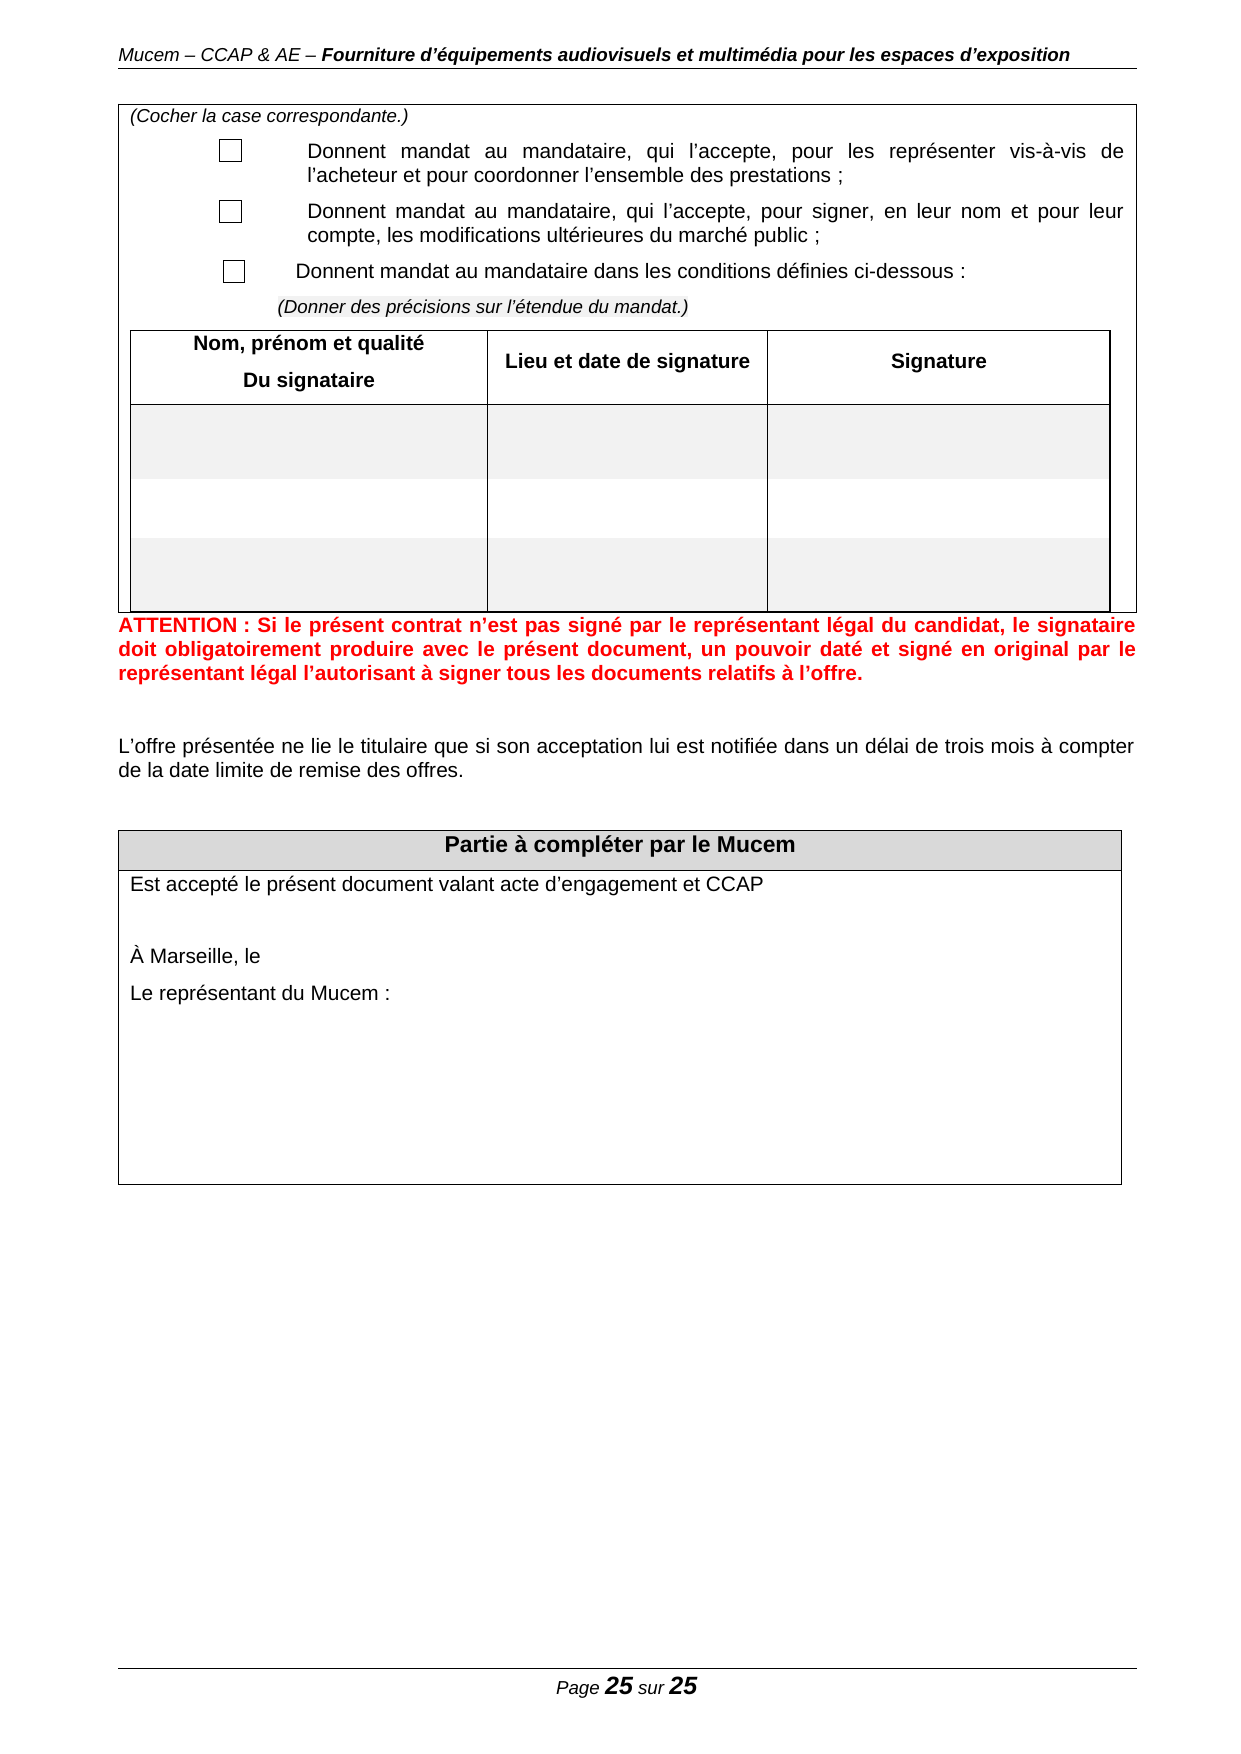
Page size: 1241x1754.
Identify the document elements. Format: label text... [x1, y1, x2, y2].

text L’offre présentée ne lie le titulaire que si son acceptation lui est notifiée dans un délai de trois mois à compter de la date limite de remise des offres. [118, 733, 1137, 781]
table_cell Est accepté le présent document valant acte d’engagement et CCAP À Marseille, le Le représentant du Mucem : [119, 871, 1121, 1184]
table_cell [119, 105, 1136, 612]
table_header Partie à compléter par le Mucem [119, 831, 1121, 870]
text ATTENTION : Si le présent contrat n’est pas signé par le représentant légal du candidat, le signataire doit obligatoirement produire avec le présent document, un pouvoir daté et signé en original par le représentant légal l’autorisant à signer tous les documents relatifs à l’offre. [118, 613, 1137, 684]
